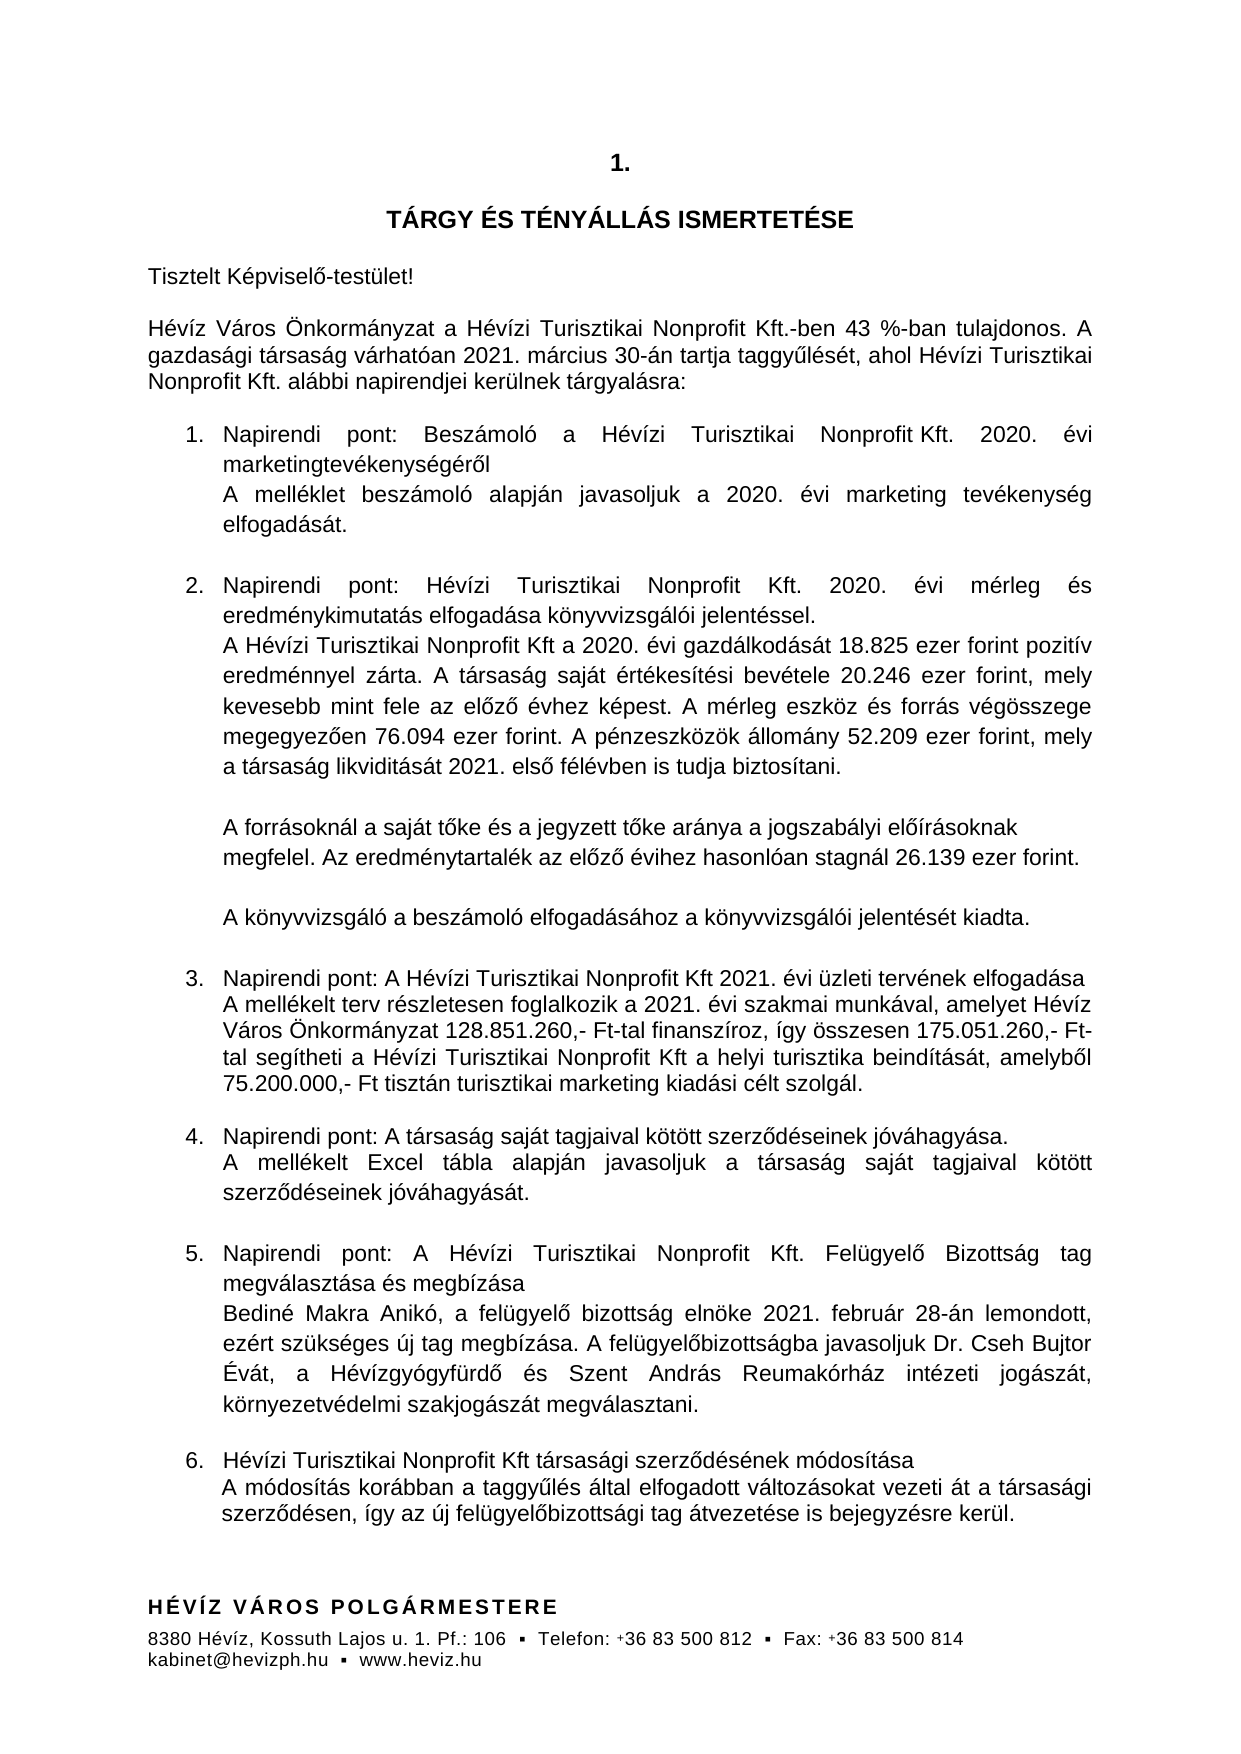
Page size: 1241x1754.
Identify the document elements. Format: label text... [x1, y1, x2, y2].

text A Hévízi Turisztikai Nonprofit Kft a 2020. évi gazdálkodását 18.825 ezer forint pozitív eredménnyel zárta. A társaság saját értékesítési bevétele 20.246 ezer forint, mely kevesebb mint fele az előző évhez képest. A mérleg eszköz és forrás végösszege megegyezően 76.094 ezer forint. A pénzeszközök állomány 52.209 ezer forint, mely a társaság likviditását 2021. első félévben is tudja biztosítani. [223, 632, 1093, 779]
text A könyvvizsgáló a beszámoló elfogadásához a könyvvizsgálói jelentését kiadta. [223, 904, 1093, 930]
list Napirendi pont: A Hévízi Turisztikai Nonprofit Kft. Felügyelő Bizottság tag megválasztása és megbízása [185, 1239, 1093, 1296]
list Napirendi pont: A Hévízi Turisztikai Nonprofit Kft 2021. évi üzleti tervének elfogadása [185, 964, 1093, 991]
list Napirendi pont: Hévízi Turisztikai Nonprofit Kft. 2020. évi mérleg és eredménykimutatás elfogadása könyvvizsgálói jelentéssel. [185, 572, 1093, 628]
list Hévízi Turisztikai Nonprofit Kft társasági szerződésének módosítása [185, 1447, 1093, 1473]
text A forrásoknál a saját tőke és a jegyzett tőke aránya a jogszabályi előírásoknak megfelel. Az eredménytartalék az előző évihez hasonlóan stagnál 26.139 ezer forint. [223, 813, 1093, 870]
text Bediné Makra Anikó, a felügyelő bizottság elnöke 2021. február 28-án lemondott, ezért szükséges új tag megbízása. A felügyelőbizottságba javasoljuk Dr. Cseh Bujtor Évát, a Hévízgyógyfürdő és Szent András Reumakórház intézeti jogászát, környezetvédelmi szakjogászát megválasztani. [223, 1300, 1093, 1417]
text A módosítás korábban a taggyűlés által elfogadott változásokat vezeti át a társasági szerződésen, így az új felügyelőbizottsági tag átvezetése is bejegyzésre kerül. [221, 1473, 1093, 1526]
list Napirendi pont: A társaság saját tagjaival kötött szerződéseinek jóváhagyása. [185, 1123, 1093, 1149]
text TÁRGY ÉS TÉNYÁLLÁS ISMERTETÉSE [148, 205, 1093, 234]
list Napirendi pont: Beszámoló a Hévízi Turisztikai Nonprofit Kft. 2020. évi marketingtevékenységéről [185, 421, 1093, 477]
text Hévíz Város Önkormányzat a Hévízi Turisztikai Nonprofit Kft.-ben 43 %-ban tulajdonos. A gazdasági társaság várhatóan 2021. március 30-án tartja taggyűlését, ahol Hévízi Turisztikai Nonprofit Kft. alábbi napirendjei kerülnek tárgyalásra: [148, 315, 1093, 394]
text A mellékelt terv részletesen foglalkozik a 2021. évi szakmai munkával, amelyet Hévíz Város Önkormányzat 128.851.260,- Ft-tal finanszíroz, így összesen 175.051.260,- Ft-tal segítheti a Hévízi Turisztikai Nonprofit Kft a helyi turisztika beindítását, amelyből 75.200.000,- Ft tisztán turisztikai marketing kiadási célt szolgál. [223, 991, 1093, 1096]
text A melléklet beszámoló alapján javasoljuk a 2020. évi marketing tevékenység elfogadását. [223, 481, 1093, 538]
text A mellékelt Excel tábla alapján javasoljuk a társaság saját tagjaival kötött szerződéseinek jóváhagyását. [223, 1149, 1093, 1206]
text Tisztelt Képviselő-testület! [148, 263, 1093, 289]
text 1. [148, 148, 1093, 176]
